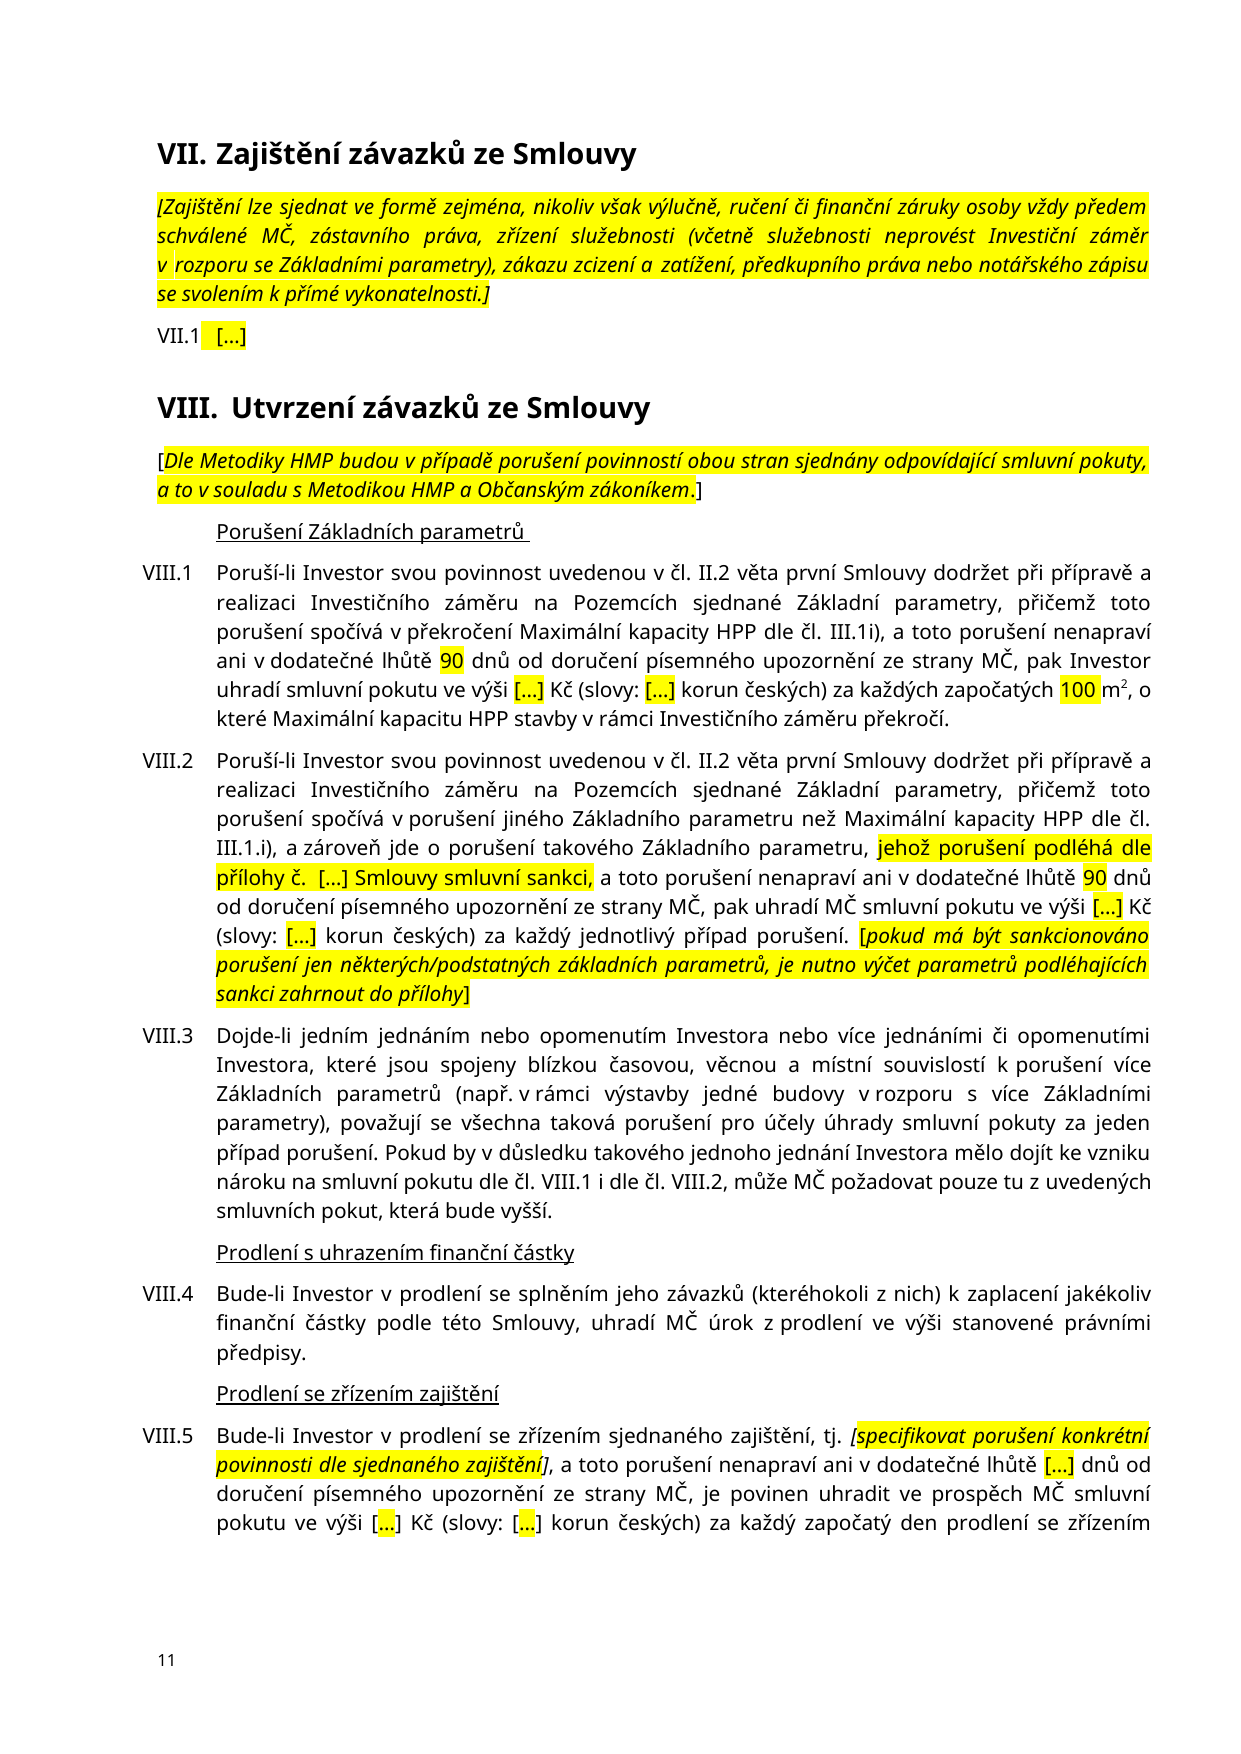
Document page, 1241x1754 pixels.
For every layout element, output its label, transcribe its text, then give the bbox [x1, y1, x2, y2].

subtitle Utvrzení závazků ze Smlouvy [157, 387, 1152, 427]
text [Zajištění lze sjednat ve formě zejména, nikoliv však výlučně, ručení či finanční záruky osoby vždy předem schválené MČ, zástavního práva, zřízení služebnosti (včetně služebnosti neprovést Investiční záměr v rozporu se Základními parametry), zákazu zcizení a zatížení, předkupního práva nebo notářského zápisu se svolením k přímé vykonatelnosti.] [157, 191, 1152, 308]
list Prodlení s uhrazením finanční částky [216, 1237, 1152, 1266]
list Prodlení se zřízením zajištění [216, 1378, 1152, 1407]
list […] [157, 320, 1152, 349]
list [142, 1420, 1152, 1537]
list Dojde-li jedním jednáním nebo opomenutím Investora nebo více jednáními či opomenutími Investora, které jsou spojeny blízkou časovou, věcnou a místní souvislostí k porušení více Základních parametrů (např. v rámci výstavby jedné budovy v rozporu s více Základními parametry), považují se všechna taková porušení pro účely úhrady smluvní pokuty za jeden případ porušení. Pokud by v důsledku takového jednoho jednání Investora mělo dojít ke vzniku nároku na smluvní pokutu dle čl. VIII.1 i dle čl. VIII.2, může MČ požadovat pouze tu z uvedených smluvních pokut, která bude vyšší. [142, 1020, 1152, 1224]
list Poruší-li Investor svou povinnost uvedenou v čl. II.2 věta první Smlouvy dodržet při přípravě a realizaci Investičního záměru na Pozemcích sjednané Základní parametry, přičemž toto porušení spočívá v překročení Maximální kapacity HPP dle čl. III.1i), a toto porušení nenapraví ani v dodatečné lhůtě 90 dnů od doručení písemného upozornění ze strany MČ, pak Investor uhradí smluvní pokutu ve výši […] Kč (slovy: […] korun českých) za každých započatých 100 m2, o které Maximální kapacitu HPP stavby v rámci Investičního záměru překročí. [142, 557, 1152, 732]
subtitle Zajištění závazků ze Smlouvy [157, 133, 1152, 173]
list Bude-li Investor v prodlení se splněním jeho závazků (kteréhokoli z nich) k zaplacení jakékoliv finanční částky podle této Smlouvy, uhradí MČ úrok z prodlení ve výši stanovené právními předpisy. [142, 1278, 1152, 1366]
list Porušení Základních parametrů [216, 516, 1152, 545]
text [Dle Metodiky HMP budou v případě porušení povinností obou stran sjednány odpovídající smluvní pokuty, a to v souladu s Metodikou HMP a Občanským zákoníkem.] [157, 445, 1152, 503]
list Poruší-li Investor svou povinnost uvedenou v čl. II.2 věta první Smlouvy dodržet při přípravě a realizaci Investičního záměru na Pozemcích sjednané Základní parametry, přičemž toto porušení spočívá v porušení jiného Základního parametru než Maximální kapacity HPP dle čl. III.1.i), a zároveň jde o porušení takového Základního parametru, jehož porušení podléhá dle přílohy č. […] Smlouvy smluvní sankci, a toto porušení nenapraví ani v dodatečné lhůtě 90 dnů od doručení písemného upozornění ze strany MČ, pak uhradí MČ smluvní pokutu ve výši […] Kč (slovy: […] korun českých) za každý jednotlivý případ porušení. [pokud má být sankcionováno porušení jen některých/podstatných základních parametrů, je nutno výčet parametrů podléhajících sankci zahrnout do přílohy] [142, 745, 1152, 1007]
